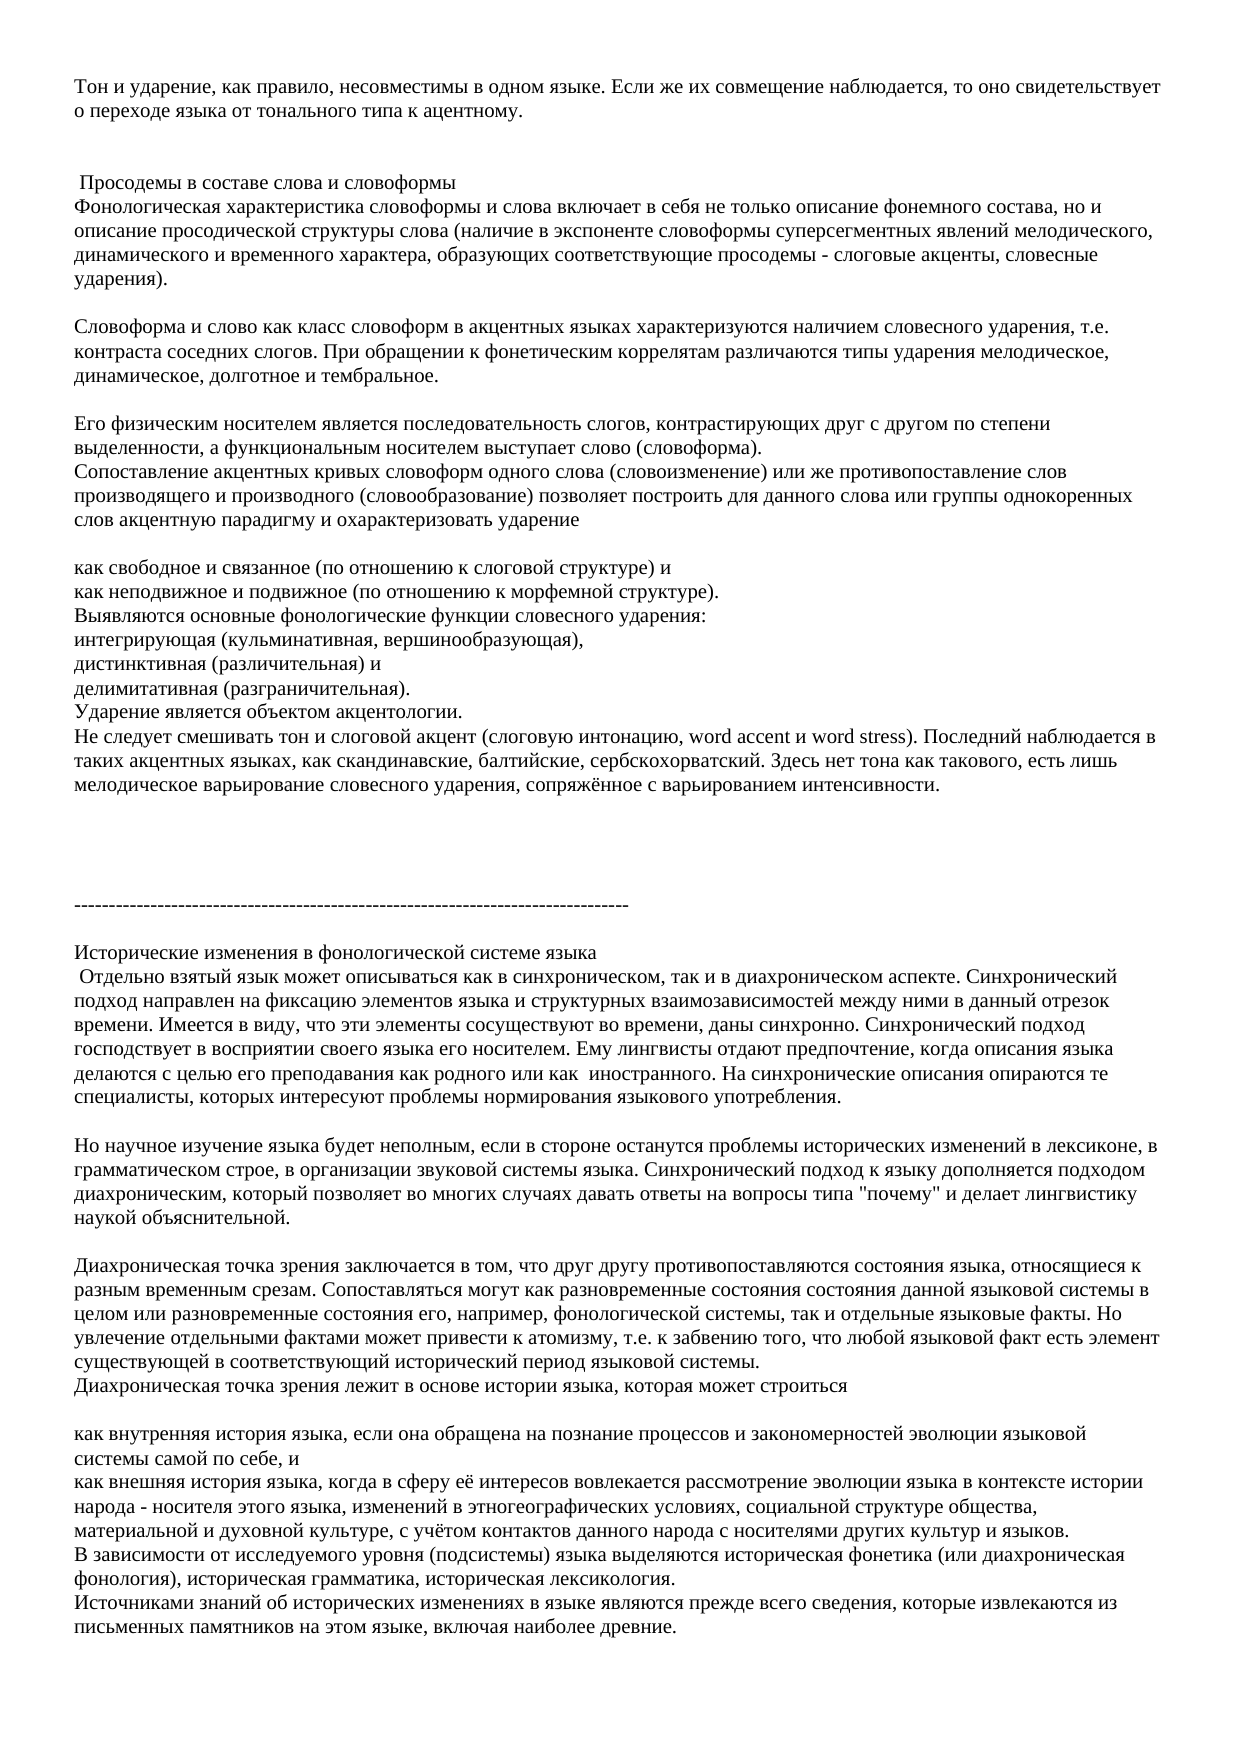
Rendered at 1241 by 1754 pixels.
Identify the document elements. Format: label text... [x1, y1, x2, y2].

text -------------------------------------------------------------------------------- [74, 892, 1167, 916]
text интегрирующая (кульминативная, вершинообразующая), [74, 627, 1167, 651]
text Источниками знаний об исторических изменениях в языке являются прежде всего сведения, которые извлекаются из письменных памятников на этом языке, включая наиболее древние. [74, 1590, 1167, 1638]
text Но научное изучение языка будет неполным, если в стороне останутся проблемы исторических изменений в лексиконе, в грамматическом строе, в организации звуковой системы языка. Синхронический подход к языку дополняется подходом диахроническим, который позволяет во многих случаях давать ответы на вопросы типа "почему" и делает лингвистику наукой объяснительной. [74, 1133, 1167, 1229]
text Диахроническая точка зрения заключается в том, что друг другу противопоставляются состояния языка, относящиеся к разным временным срезам. Сопоставляться могут как разновременные состояния состояния данной языковой системы в целом или разновременные состояния его, например, фонологической системы, так и отдельные языковые факты. Но увлечение отдельными фактами может привести к атомизму, т.е. к забвению того, что любой языковой факт есть элемент существующей в соответствующий исторический период языковой системы. [74, 1253, 1167, 1373]
text как внешняя история языка, когда в сферу её интересов вовлекается рассмотрение эволюции языка в контексте истории народа - носителя этого языка, изменений в этногеографических условиях, социальной структуре общества, материальной и духовной культуре, с учётом контактов данного народа с носителями других культур и языков. [74, 1469, 1167, 1542]
text Выявляются основные фонологические функции словесного ударения: [74, 603, 1167, 627]
text Сопоставление акцентных кривых словоформ одного слова (словоизменение) или же противопоставление слов производящего и производного (словообразование) позволяет построить для данного слова или группы однокоренных слов акцентную парадигму и охарактеризовать ударение [74, 459, 1167, 531]
text Диахроническая точка зрения лежит в основе истории языка, которая может строиться [74, 1373, 1167, 1397]
text Фонологическая характеристика словоформы и слова включает в себя не только описание фонемного состава, но и описание просодической структуры слова (наличие в экспоненте словоформы суперсегментных явлений мелодического, динамического и временного характера, образующих соответствующие просодемы - слоговые акценты, словесные ударения). [74, 194, 1167, 290]
text как неподвижное и подвижное (по отношению к морфемной структуре). [74, 579, 1167, 603]
text Отдельно взятый язык может описываться как в синхроническом, так и в диахроническом аспекте. Синхронический подход направлен на фиксацию элементов языка и структурных взаимозависимостей между ними в данный отрезок времени. Имеется в виду, что эти элементы сосуществуют во времени, даны синхронно. Синхронический подход господствует в восприятии своего языка его носителем. Ему лингвисты отдают предпочтение, когда описания языка делаются с целью его преподавания как родного или как иностранного. На синхронические описания опираются те специалисты, которых интересуют проблемы нормирования языкового употребления. [74, 964, 1167, 1108]
text как внутренняя история языка, если она обращена на познание процессов и закономерностей эволюции языковой системы самой по себе, и [74, 1421, 1167, 1469]
text В зависимости от исследуемого уровня (подсистемы) языка выделяются историческая фонетика (или диахроническая фонология), историческая грамматика, историческая лексикология. [74, 1542, 1167, 1590]
text дистинктивная (различительная) и [74, 651, 1167, 675]
text Просодемы в составе слова и словоформы [74, 170, 1167, 194]
text Словоформа и слово как класс словоформ в акцентных языках характеризуются наличием словесного ударения, т.е. контраста соседних слогов. При обращении к фонетическим коррелятам различаются типы ударения мелодическое, динамическое, долготное и тембральное. [74, 314, 1167, 411]
text делимитативная (разграничительная). [74, 675, 1167, 699]
text Его физическим носителем является последовательность слогов, контрастирующих друг с другом по степени выделенности, а функциональным носителем выступает слово (словоформа). [74, 411, 1167, 459]
text Не следует смешивать тон и слоговой акцент (слоговую интонацию, word accent и word stress). Последний наблюдается в таких акцентных языках, как скандинавские, балтийские, сербскохорватский. Здесь нет тона как такового, есть лишь мелодическое варьирование словесного ударения, сопряжённое с варьированием интенсивности. [74, 723, 1167, 796]
text Исторические изменения в фонологической системе языка [74, 940, 1167, 964]
text как свободное и связанное (по отношению к слоговой структуре) и [74, 555, 1167, 579]
text Тон и ударение, как правило, несовместимы в одном языке. Если же их совмещение наблюдается, то оно свидетельствует о переходе языка от тонального типа к ацентному. [74, 74, 1167, 122]
text Ударение является объектом акцентологии. [74, 699, 1167, 723]
